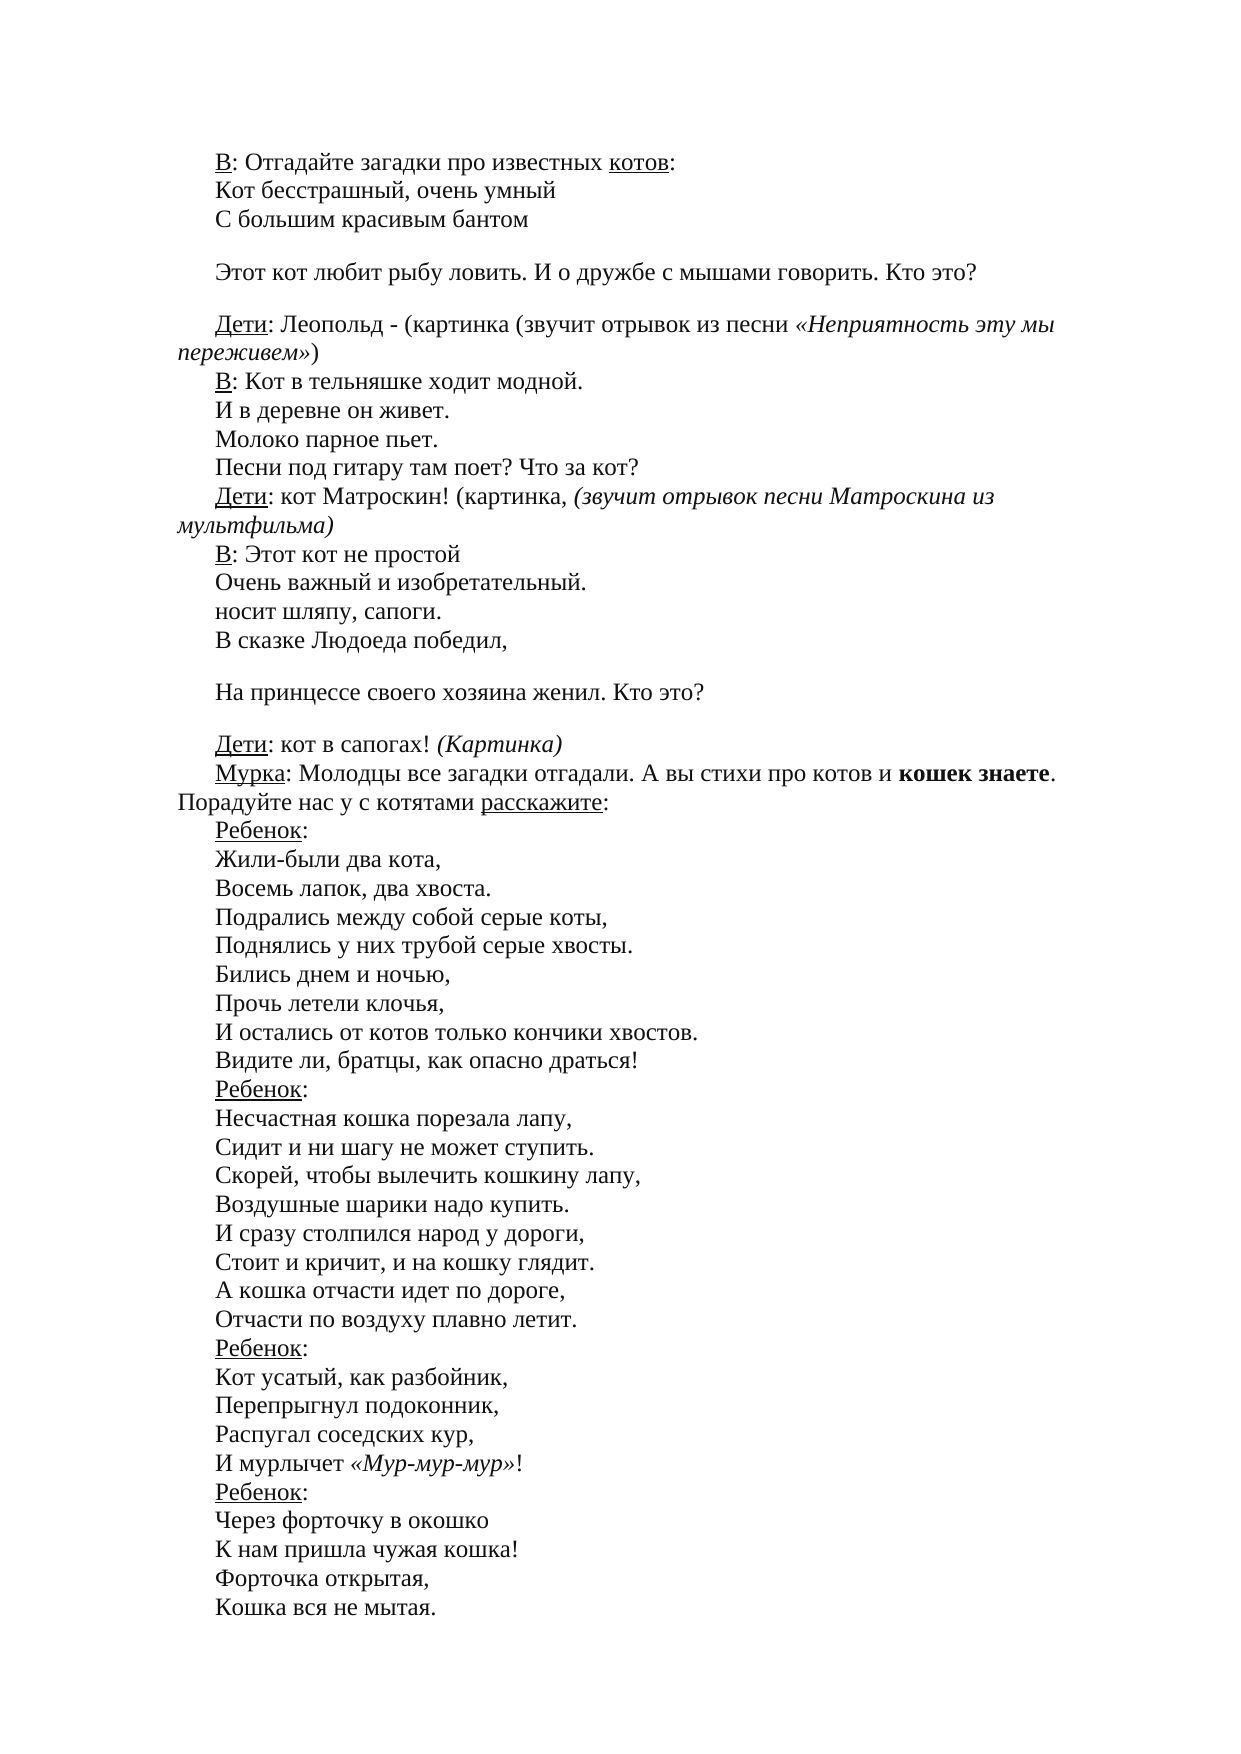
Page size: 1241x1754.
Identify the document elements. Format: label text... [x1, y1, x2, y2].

text Видите ли, братцы, как опасно драться! [177, 1046, 1152, 1074]
text Скорей, чтобы вылечить кошкину лапу, [177, 1161, 1152, 1189]
text К нам пришла чужая кошка! [177, 1534, 1152, 1563]
text Дети: кот в сапогах! (Картинка) [177, 729, 1152, 758]
text Дети: кот Матроскин! (картинка, (звучит отрывок песни Матроскина из мультфильма) [177, 481, 1152, 539]
text Подрались между собой серые коты, [177, 902, 1152, 931]
text Распугал соседских кур, [177, 1419, 1152, 1448]
text Ребенок: [177, 1477, 1152, 1506]
text Стоит и кричит, и на кошку глядит. [177, 1247, 1152, 1276]
text носит шляпу, сапоги. [177, 596, 1152, 625]
text Прочь летели клочья, [177, 988, 1152, 1017]
text Ребенок: [177, 1074, 1152, 1103]
text Этот кот любит рыбу ловить. И о дружбе с мышами говорить. Кто это? [177, 257, 1152, 285]
text И в деревне он живет. [177, 395, 1152, 424]
text А кошка отчасти идет по дороге, [177, 1276, 1152, 1304]
text Отчасти по воздуху плавно летит. [177, 1304, 1152, 1333]
text Дети: Леопольд - (картинка (звучит отрывок из песни «Неприятность эту мы переживем») [177, 309, 1152, 366]
text Кот усатый, как разбойник, [177, 1362, 1152, 1391]
text С большим красивым бантом [177, 204, 1152, 233]
text В: Этот кот не простой [177, 539, 1152, 567]
text Ребенок: [177, 1333, 1152, 1362]
text Несчастная кошка порезала лапу, [177, 1103, 1152, 1132]
text И мурлычет «Мур-мур-мур»! [177, 1448, 1152, 1477]
text Жили-были два кота, [177, 844, 1152, 873]
text Восемь лапок, два хвоста. [177, 873, 1152, 902]
text Очень важный и изобретательный. [177, 567, 1152, 596]
text Поднялись у них трубой серые хвосты. [177, 931, 1152, 959]
text Ребенок: [177, 816, 1152, 844]
text Мурка: Молодцы все загадки отгадали. А вы стихи про котов и кошек знаете. Порадуйте нас у с котятами расскажите: [177, 758, 1152, 816]
text Воздушные шарики надо купить. [177, 1189, 1152, 1218]
text Песни под гитару там поет? Что за кот? [177, 452, 1152, 481]
text В сказке Людоеда победил, [177, 625, 1152, 654]
text Сидит и ни шагу не может ступить. [177, 1132, 1152, 1161]
text Через форточку в окошко [177, 1506, 1152, 1534]
text Бились днем и ночью, [177, 959, 1152, 988]
text На принцессе своего хозяина женил. Кто это? [177, 677, 1152, 706]
text Молоко парное пьет. [177, 424, 1152, 452]
text Кошка вся не мытая. [177, 1592, 1152, 1621]
text Кот бесстрашный, очень умный [177, 176, 1152, 204]
text В: Кот в тельняшке ходит модной. [177, 366, 1152, 395]
text В: Отгадайте загадки про известных котов: [177, 147, 1152, 176]
text Форточка открытая, [177, 1563, 1152, 1592]
text И остались от котов только кончики хвостов. [177, 1017, 1152, 1046]
text И сразу столпился народ у дороги, [177, 1218, 1152, 1247]
text Перепрыгнул подоконник, [177, 1391, 1152, 1419]
